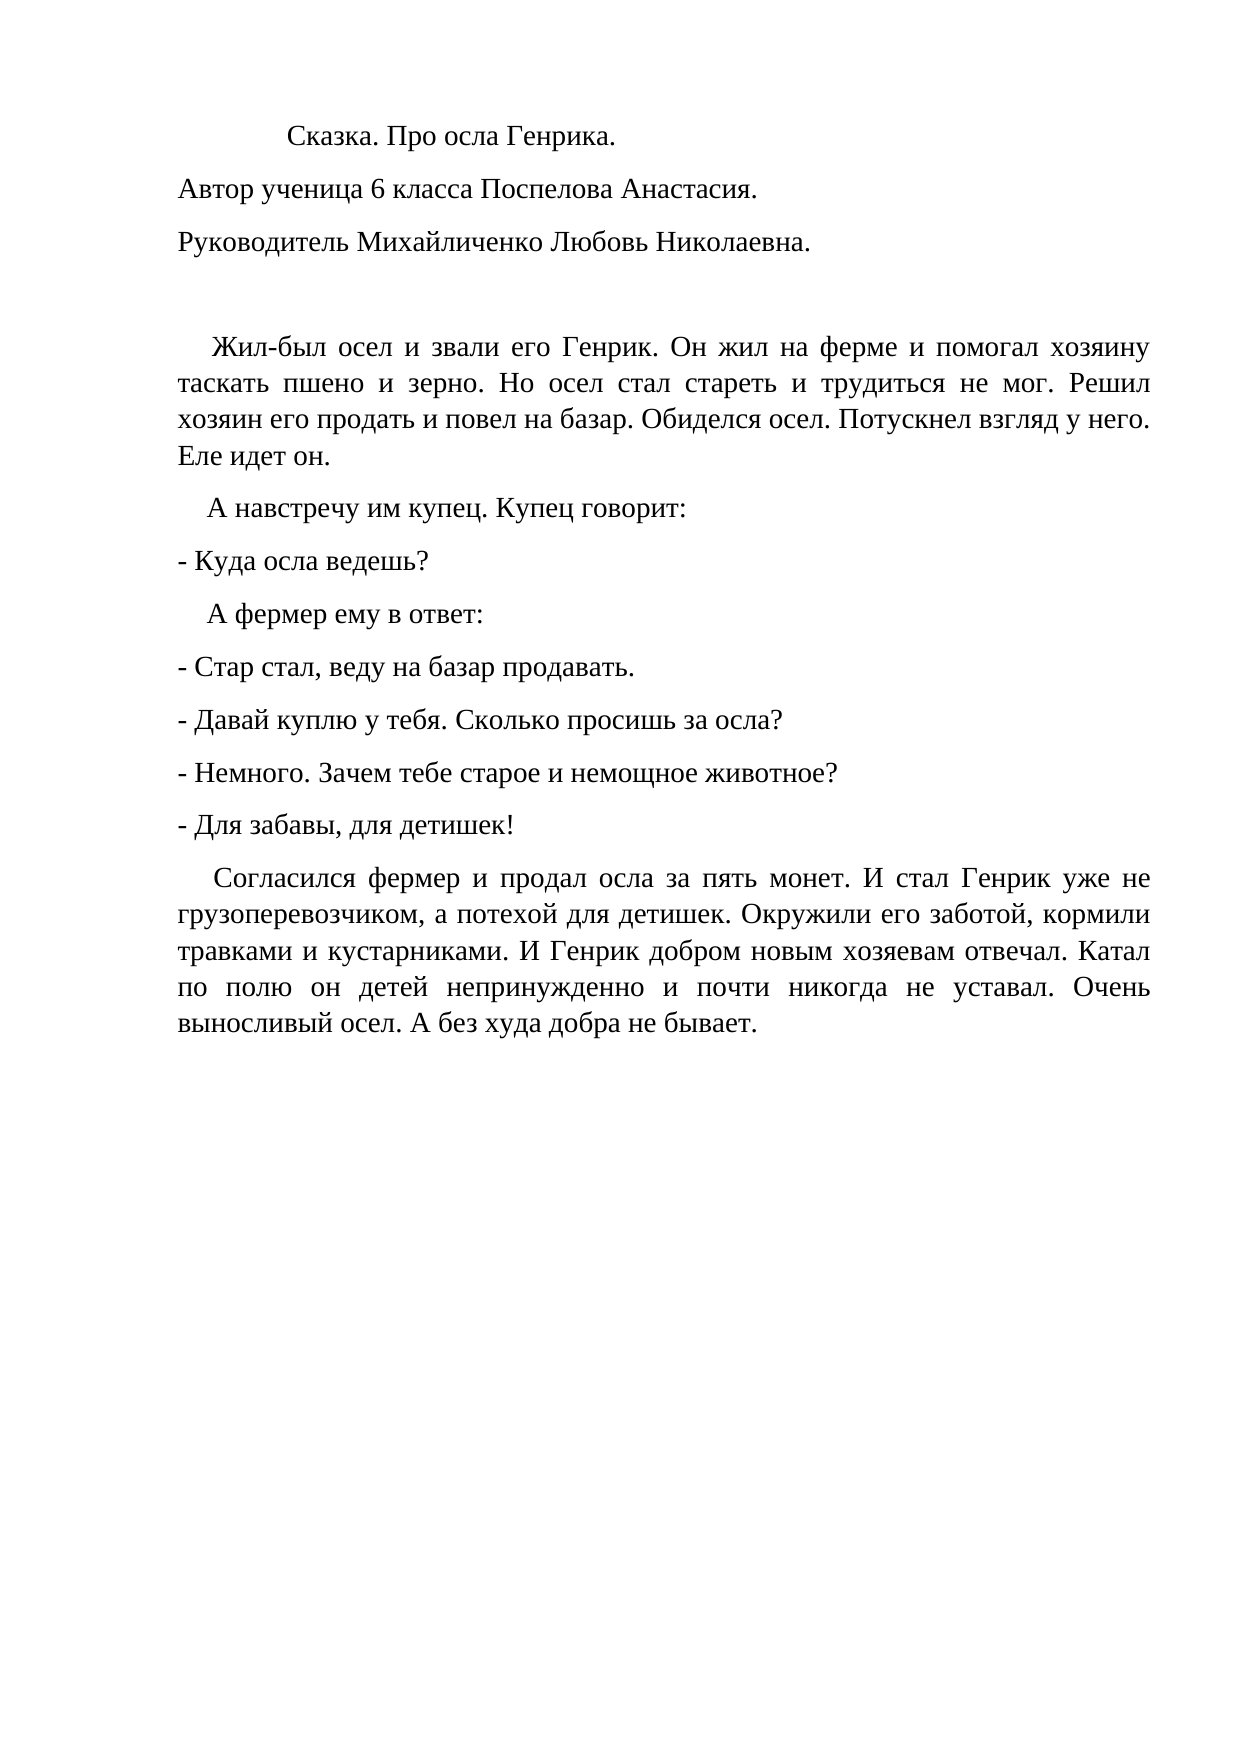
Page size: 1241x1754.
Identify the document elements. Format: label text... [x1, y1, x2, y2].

text Руководитель Михайличенко Любовь Николаевна. [177, 224, 1152, 257]
text Согласился фермер и продал осла за пять монет. И стал Генрик уже не грузоперевозчиком, а потехой для детишек. Окружили его заботой, кормили травками и кустарниками. И Генрик добром новым хозяевам отвечал. Катал по полю он детей непринужденно и почти никогда не уставал. Очень выносливый осел. А без худа добра не бывает. [177, 860, 1152, 1038]
text Жил-был осел и звали его Генрик. Он жил на ферме и помогал хозяину таскать пшено и зерно. Но осел стал стареть и трудиться не мог. Решил хозяин его продать и повел на базар. Обиделся осел. Потускнел взгляд у него. Еле идет он. [177, 329, 1152, 471]
text Автор ученица 6 класса Поспелова Анастасия. [177, 171, 1152, 204]
text - Немного. Зачем тебе старое и немощное животное? [177, 755, 1152, 788]
text - Стар стал, веду на базар продавать. [177, 649, 1152, 683]
text - Куда осла ведешь? [177, 543, 1152, 577]
text Сказка. Про осла Генрика. [177, 118, 1152, 152]
text А фермер ему в ответ: [177, 596, 1152, 630]
text - Давай куплю у тебя. Сколько просишь за осла? [177, 702, 1152, 735]
text А навстречу им купец. Купец говорит: [177, 491, 1152, 524]
text - Для забавы, для детишек! [177, 807, 1152, 841]
